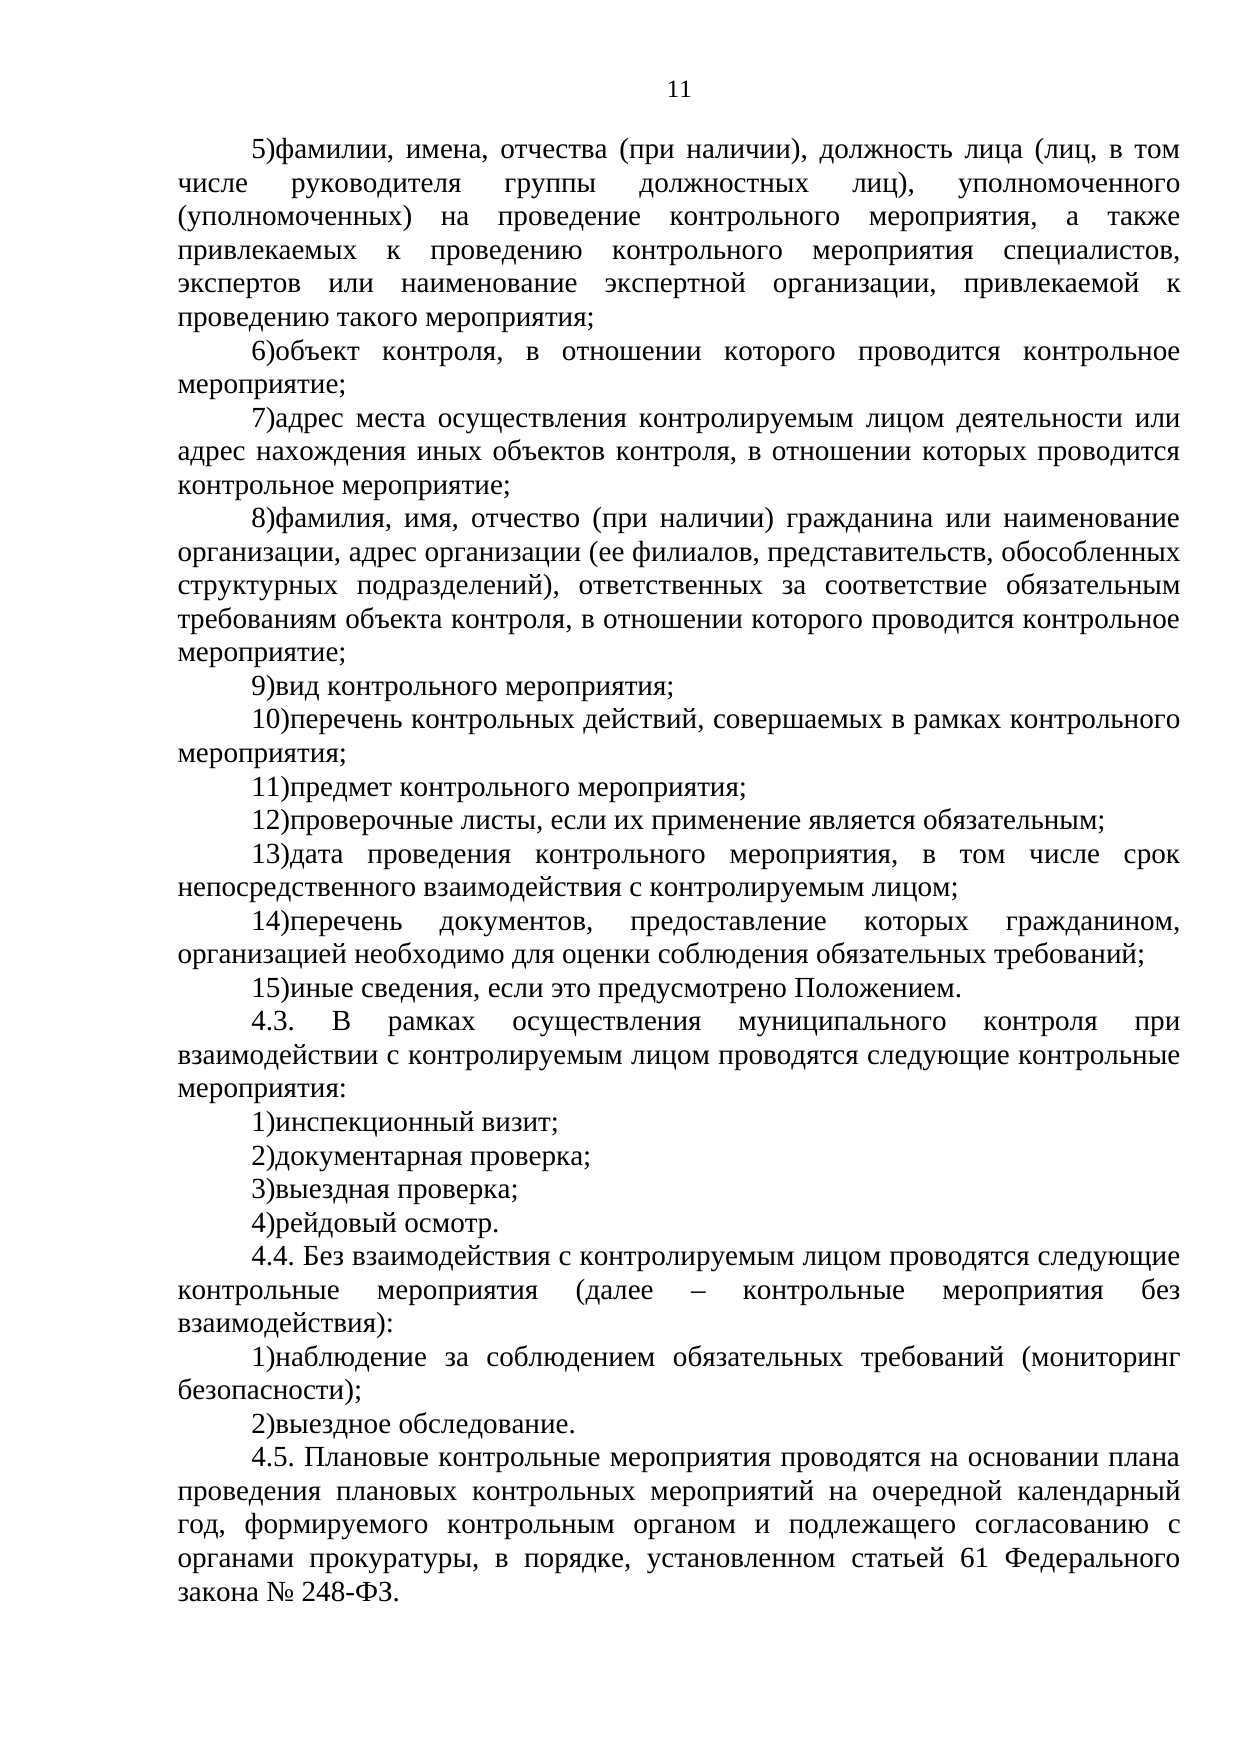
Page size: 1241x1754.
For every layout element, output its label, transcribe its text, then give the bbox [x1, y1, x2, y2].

text 4.3. В рамках осуществления муниципального контроля при взаимодействии с контролируемым лицом проводятся следующие контрольные мероприятия: [177, 1003, 1181, 1104]
text 7)адрес места осуществления контролируемым лицом деятельности или адрес нахождения иных объектов контроля, в отношении которых проводится контрольное мероприятие; [177, 400, 1181, 500]
text 14)перечень документов, предоставление которых гражданином, организацией необходимо для оценки соблюдения обязательных требований; [177, 903, 1181, 970]
text 2)документарная проверка; [177, 1138, 1181, 1171]
text 5)фамилии, имена, отчества (при наличии), должность лица (лиц, в том числе руководителя группы должностных лиц), уполномоченного (уполномоченных) на проведение контрольного мероприятия, а также привлекаемых к проведению контрольного мероприятия специалистов, экспертов или наименование экспертной организации, привлекаемой к проведению такого мероприятия; [177, 131, 1181, 333]
text 3)выездная проверка; [177, 1171, 1181, 1205]
text 4.5. Плановые контрольные мероприятия проводятся на основании плана проведения плановых контрольных мероприятий на очередной календарный год, формируемого контрольным органом и подлежащего согласованию с органами прокуратуры, в порядке, установленном статьей 61 Федерального закона № 248-ФЗ. [177, 1439, 1181, 1607]
text 4.4. Без взаимодействия с контролируемым лицом проводятся следующие контрольные мероприятия (далее – контрольные мероприятия без взаимодействия): [177, 1238, 1181, 1339]
text 8)фамилия, имя, отчество (при наличии) гражданина или наименование организации, адрес организации (ее филиалов, представительств, обособленных структурных подразделений), ответственных за соответствие обязательным требованиям объекта контроля, в отношении которого проводится контрольное мероприятие; [177, 500, 1181, 668]
text 10)перечень контрольных действий, совершаемых в рамках контрольного мероприятия; [177, 702, 1181, 769]
text 9)вид контрольного мероприятия; [177, 668, 1181, 702]
text 2)выездное обследование. [177, 1406, 1181, 1439]
text 12)проверочные листы, если их применение является обязательным; [177, 802, 1181, 836]
text 6)объект контроля, в отношении которого проводится контрольное мероприятие; [177, 333, 1181, 400]
text 1)наблюдение за соблюдением обязательных требований (мониторинг безопасности); [177, 1339, 1181, 1406]
text 11)предмет контрольного мероприятия; [177, 769, 1181, 802]
text 4)рейдовый осмотр. [177, 1205, 1181, 1238]
text 15)иные сведения, если это предусмотрено Положением. [177, 970, 1181, 1003]
text 1)инспекционный визит; [177, 1104, 1181, 1138]
text 13)дата проведения контрольного мероприятия, в том числе срок непосредственного взаимодействия с контролируемым лицом; [177, 836, 1181, 903]
